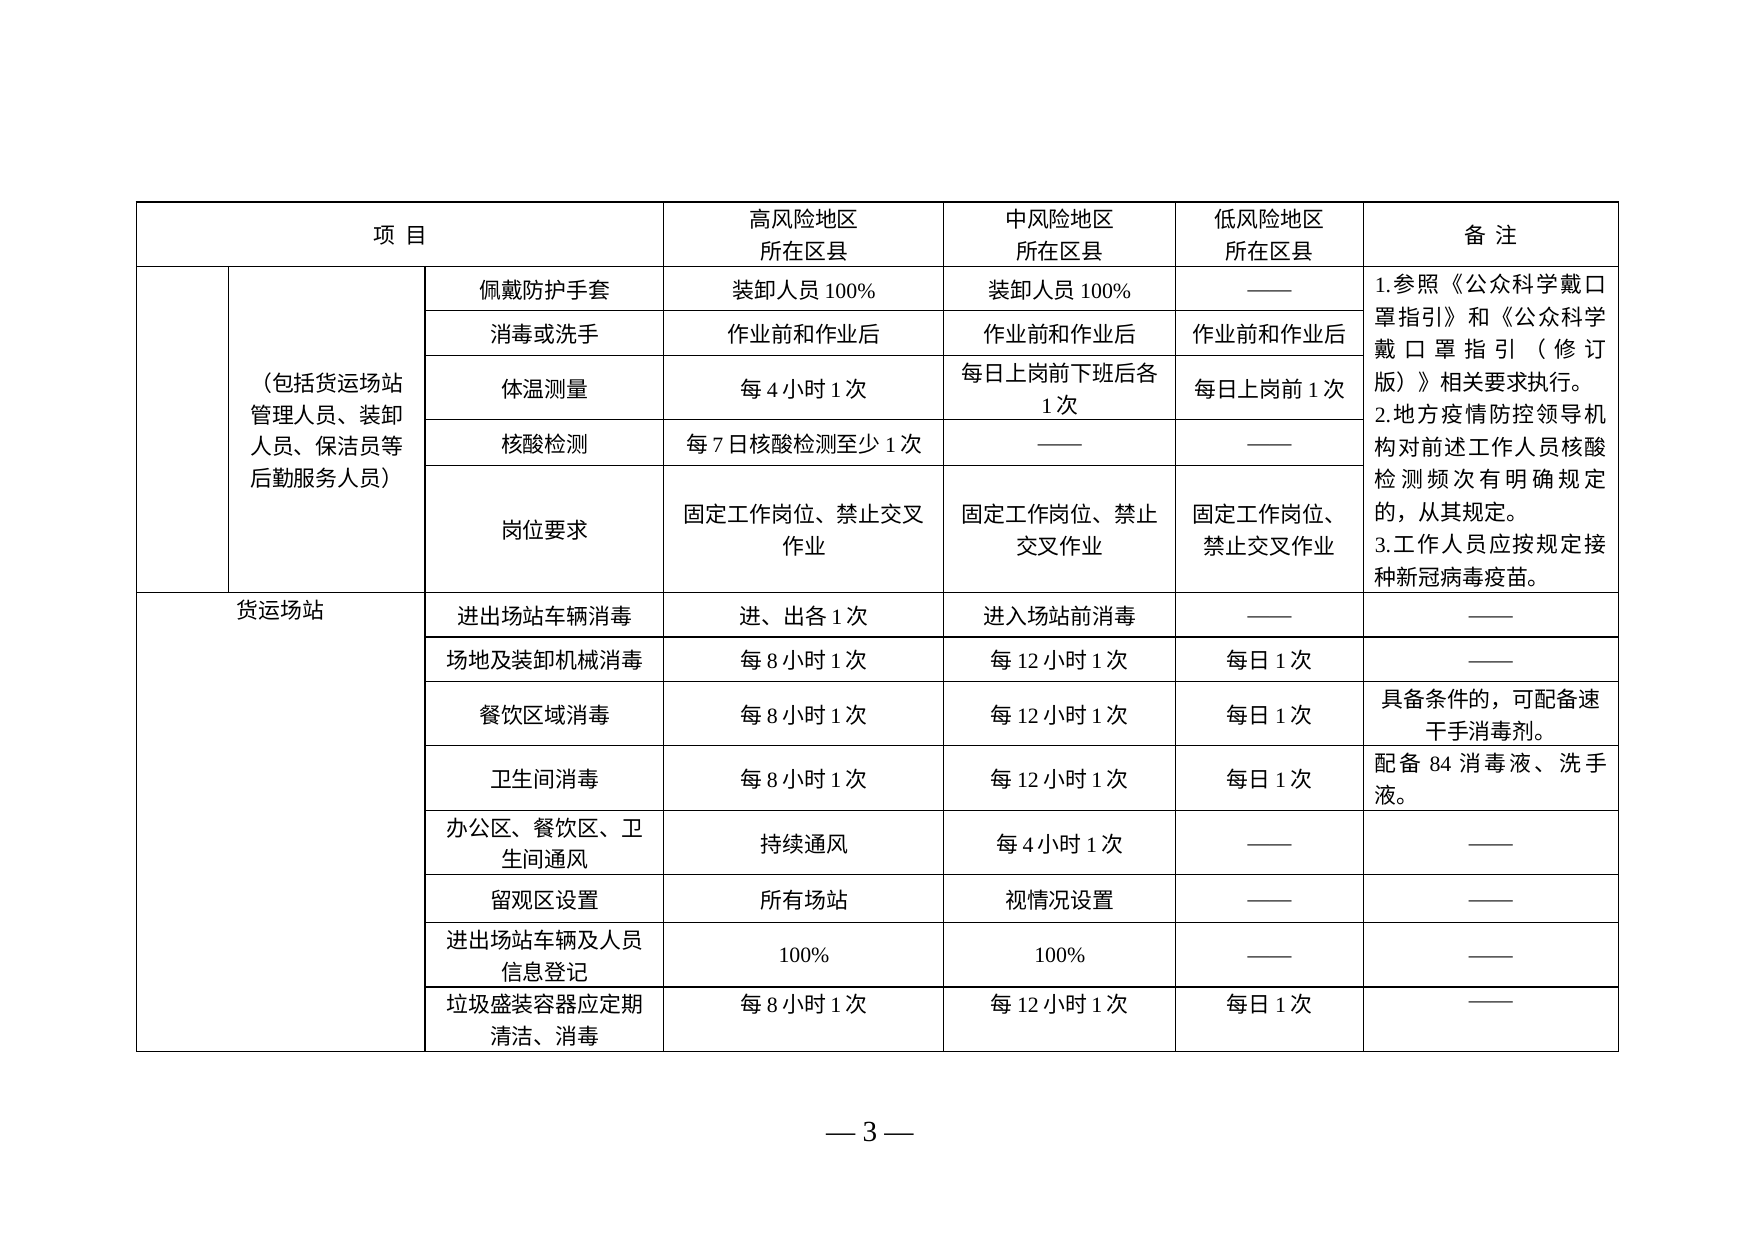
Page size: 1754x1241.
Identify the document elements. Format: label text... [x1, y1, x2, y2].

table_cell 作业前和作业后 [1176, 311, 1363, 355]
table_cell 核酸检测 [426, 420, 663, 465]
table_cell 每8小时1次 [664, 682, 943, 745]
table_cell 固定工作岗位、禁止交叉作业 [664, 466, 943, 592]
table_cell —— [1364, 923, 1618, 986]
table_cell 作业前和作业后 [664, 311, 943, 355]
table_cell 每日1次 [1176, 638, 1363, 681]
table_cell 100% [664, 923, 943, 986]
table_cell 垃圾盛装容器应定期清洁、消毒 [426, 988, 663, 1051]
table_cell 场地及装卸机械消毒 [426, 638, 663, 681]
table_cell 每日上岗前下班后各1次 [944, 356, 1175, 419]
table_cell 每4小时1次 [664, 356, 943, 419]
table_cell 固定工作岗位、禁止交叉作业 [944, 466, 1175, 592]
table_cell 体温测量 [426, 356, 663, 419]
table_cell 具备条件的，可配备速干手消毒剂。 [1364, 682, 1618, 745]
table_header 低风险地区 所在区县 [1176, 203, 1363, 266]
table_cell 每8小时1次 [664, 638, 943, 681]
table_cell 固定工作岗位、禁止交叉作业 [1176, 466, 1363, 592]
table_cell 装卸人员100% [664, 267, 943, 310]
table_cell 留观区设置 [426, 875, 663, 922]
table_cell 每12小时1次 [944, 682, 1175, 745]
table_cell —— [1364, 593, 1618, 636]
table_cell 每日1次 [1176, 746, 1363, 810]
table_cell 配备84消毒液、洗手液。 [1364, 746, 1618, 810]
table_cell 作业前和作业后 [944, 311, 1175, 355]
table_cell 每12小时1次 [944, 638, 1175, 681]
table_cell 每8小时1次 [664, 988, 943, 1051]
table_cell 每12小时1次 [944, 746, 1175, 810]
table_cell 进出场站车辆消毒 [426, 593, 663, 636]
table_cell 进入场站前消毒 [944, 593, 1175, 636]
table_header 中风险地区 所在区县 [944, 203, 1175, 266]
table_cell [1364, 267, 1618, 592]
table_header 高风险地区 所在区县 [664, 203, 943, 266]
table_cell 其他工作人员（包括货运场站管理人员、装卸人员、保洁员等后勤服务人员） [229, 267, 424, 592]
table_cell 岗位要求 [426, 466, 663, 592]
table_cell 所有场站 [664, 875, 943, 922]
table_header 项 目 [137, 203, 663, 266]
table_header 备 注 [1364, 203, 1618, 266]
table_cell —— [1364, 811, 1618, 874]
table_cell 视情况设置 [944, 875, 1175, 922]
table_cell 持续通风 [664, 811, 943, 874]
table_cell 消毒或洗手 [426, 311, 663, 355]
table_cell —— [1364, 875, 1618, 922]
table_cell —— [1176, 923, 1363, 986]
table_cell 100% [944, 923, 1175, 986]
table_cell 每日1次 [1176, 682, 1363, 745]
table_cell —— [1176, 267, 1363, 310]
table_cell 卫生间消毒 [426, 746, 663, 810]
table_cell 每日1次 [1176, 988, 1363, 1051]
table_cell —— [1176, 593, 1363, 636]
table_cell —— [944, 420, 1175, 465]
table_cell 每日上岗前1次 [1176, 356, 1363, 419]
table_cell 货运场站 [137, 593, 424, 1051]
table_cell 装卸人员100% [944, 267, 1175, 310]
table_cell 进、出各1次 [664, 593, 943, 636]
table_cell 每8小时1次 [664, 746, 943, 810]
table_cell —— [1176, 811, 1363, 874]
table_cell —— [1176, 420, 1363, 465]
table_cell 每7日核酸检测至少1次 [664, 420, 943, 465]
table_cell 办公区、餐饮区、卫生间通风 [426, 811, 663, 874]
table_cell 每4小时1次 [944, 811, 1175, 874]
table_cell 每12小时1次 [944, 988, 1175, 1051]
table_cell 佩戴防护手套 [426, 267, 663, 310]
table_cell —— [1364, 988, 1618, 1051]
table_cell —— [1176, 875, 1363, 922]
table_cell —— [1364, 638, 1618, 681]
table_cell 餐饮区域消毒 [426, 682, 663, 745]
table_cell 进出场站车辆及人员信息登记 [426, 923, 663, 986]
